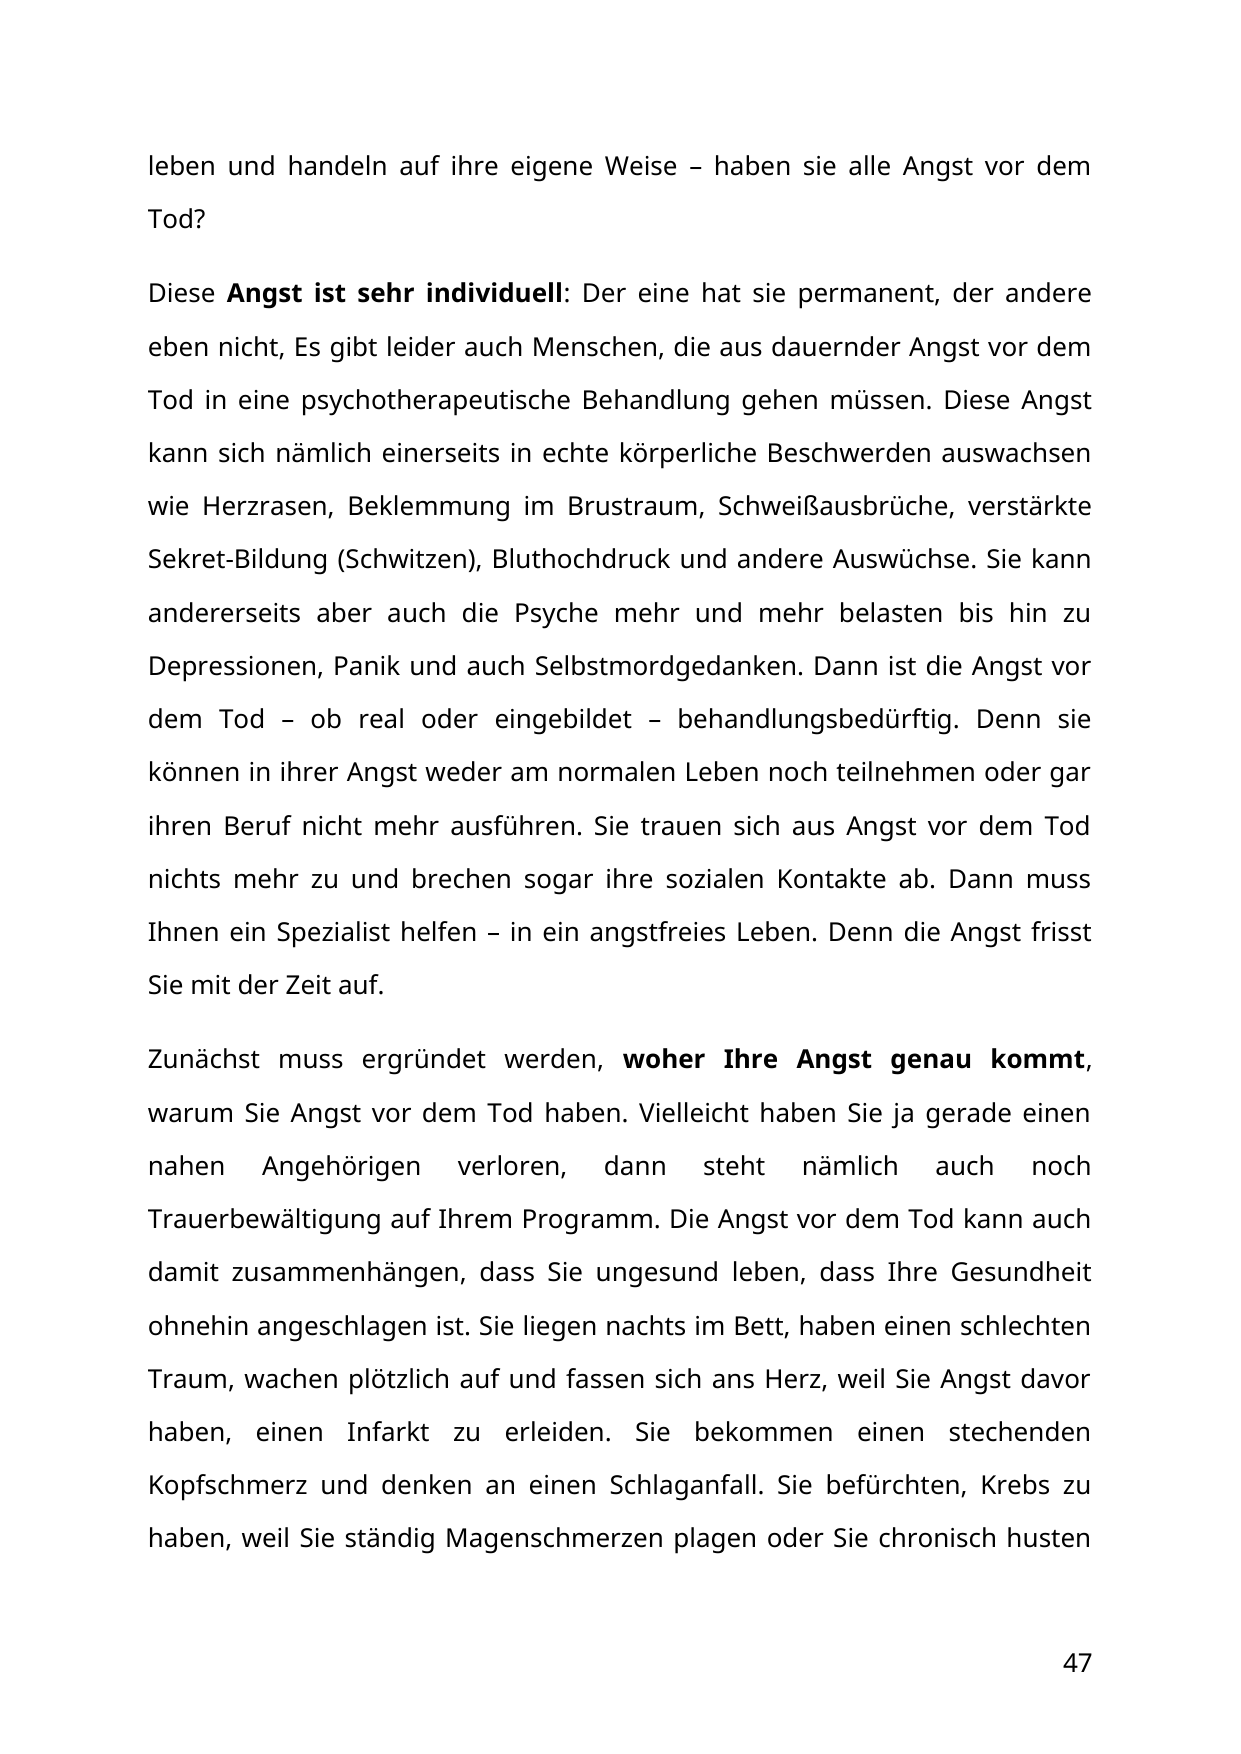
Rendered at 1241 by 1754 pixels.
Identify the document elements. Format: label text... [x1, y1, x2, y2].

text Diese Angst ist sehr individuell: Der eine hat sie permanent, der andere eben nicht, Es gibt leider auch Menschen, die aus dauernder Angst vor dem Tod in eine psychotherapeutische Behandlung gehen müssen. Diese Angst kann sich nämlich einerseits in echte körperliche Beschwerden auswachsen wie Herzrasen, Beklemmung im Brustraum, Schweißausbrüche, verstärkte Sekret-Bildung (Schwitzen), Bluthochdruck und andere Auswüchse. Sie kann andererseits aber auch die Psyche mehr und mehr belasten bis hin zu Depressionen, Panik und auch Selbstmordgedanken. Dann ist die Angst vor dem Tod – ob real oder eingebildet – behandlungsbedürftig. Denn sie können in ihrer Angst weder am normalen Leben noch teilnehmen oder gar ihren Beruf nicht mehr ausführen. Sie trauen sich aus Angst vor dem Tod nichts mehr zu und brechen sogar ihre sozialen Kontakte ab. Dann muss Ihnen ein Spezialist helfen – in ein angstfreies Leben. Denn die Angst frisst Sie mit der Zeit auf. [148, 275, 1093, 1002]
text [148, 148, 1093, 236]
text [148, 1041, 1093, 1556]
